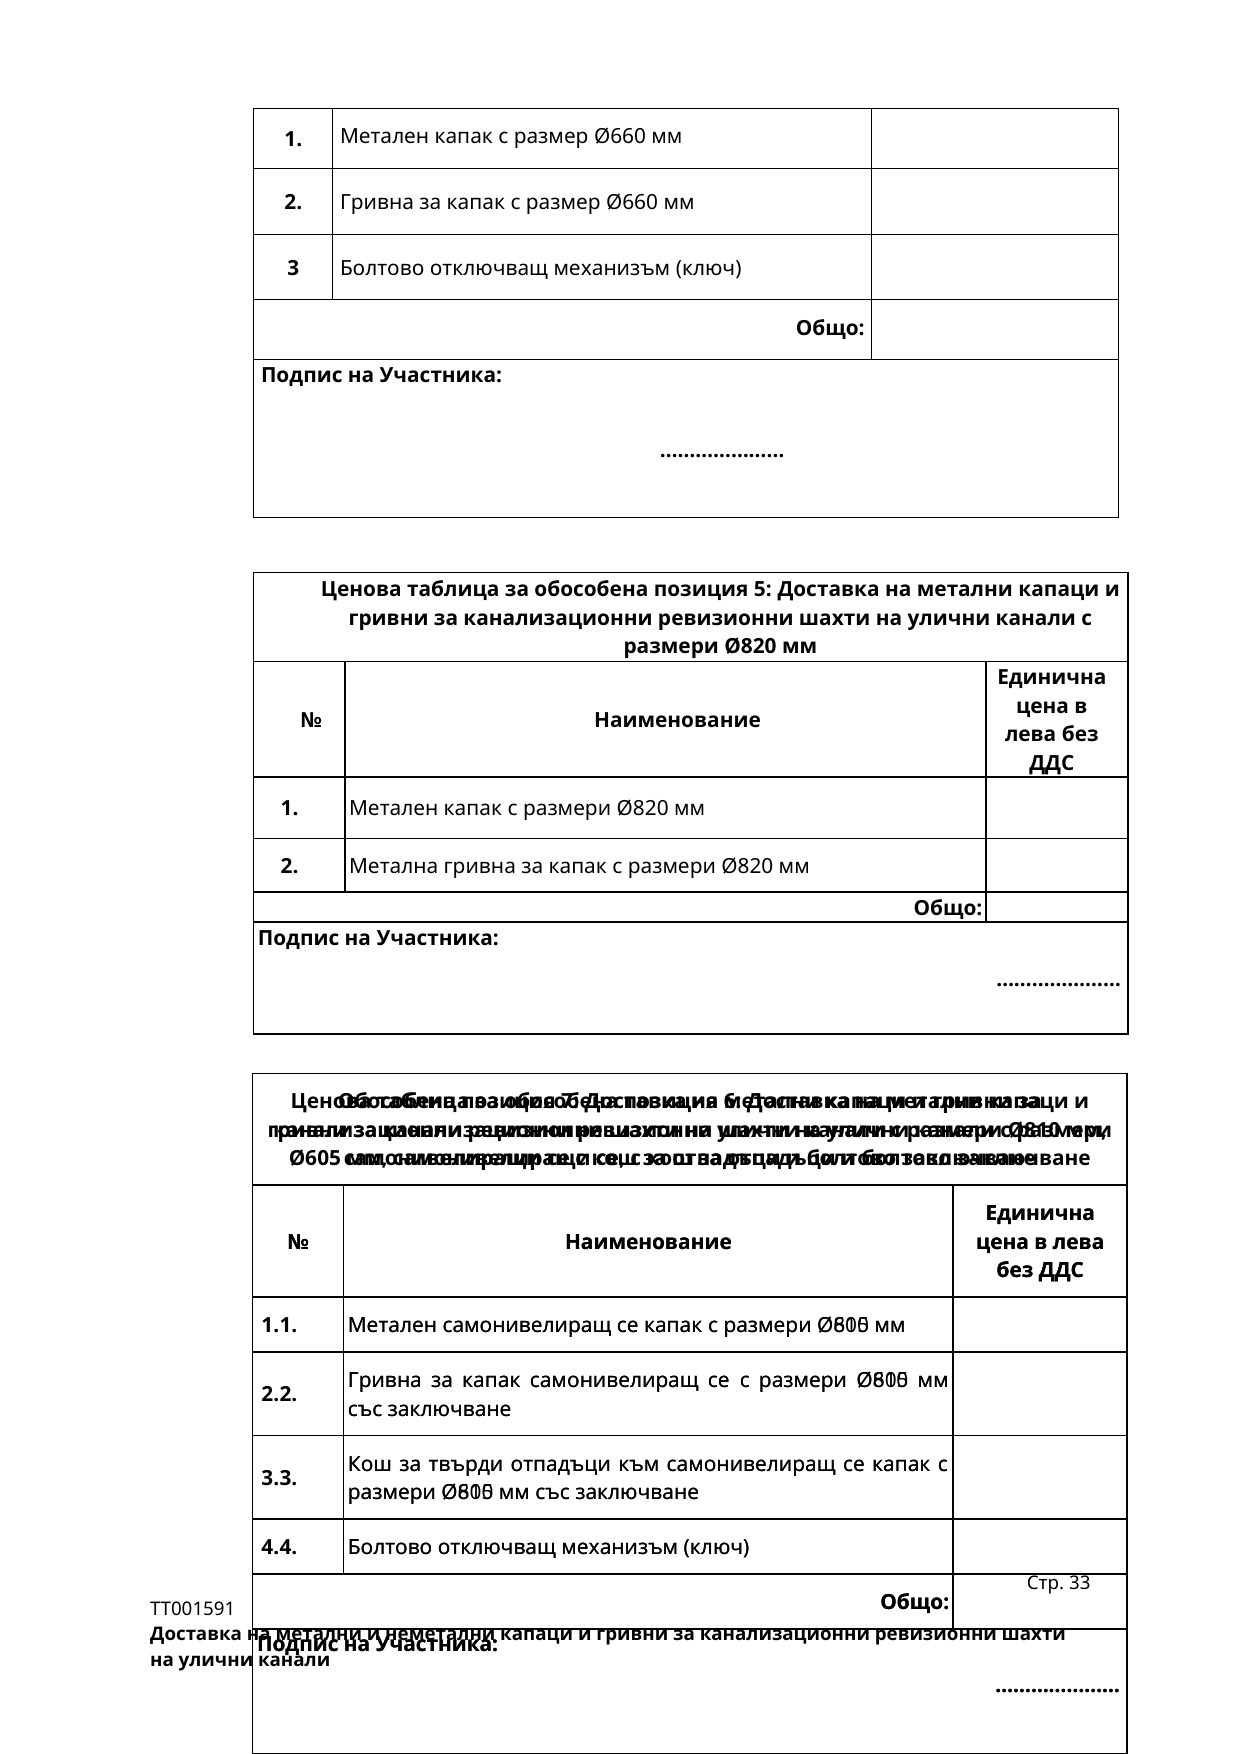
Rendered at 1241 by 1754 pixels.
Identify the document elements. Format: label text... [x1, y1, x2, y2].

table_cell Гривна за капак самонивелиращ се с размери Ø810 мм със заключване [344, 1353, 952, 1434]
table_cell Подпис на Участника: ………………… [253, 1630, 1126, 1752]
table_cell [954, 1436, 1126, 1518]
table_cell [987, 778, 1127, 838]
table_cell [872, 169, 1118, 234]
table_cell [872, 235, 1118, 299]
table_cell [253, 1298, 343, 1351]
table_cell [253, 1520, 343, 1573]
table_cell [872, 300, 1118, 359]
table_cell [987, 893, 1127, 921]
table_cell [254, 839, 344, 891]
table_cell Подпис на Участника: ………………… [254, 923, 1127, 1033]
table_cell Общо: [254, 300, 871, 359]
table_cell [954, 1520, 1126, 1573]
table_cell Наименование [346, 662, 985, 776]
table_cell [872, 109, 1118, 168]
table_cell [954, 1353, 1126, 1434]
table_cell Кош за твърди отпадъци към самонивелиращ се капак с размери Ø810 мм със заключване [344, 1436, 952, 1518]
table_cell Общо: [253, 1575, 952, 1628]
table_cell [254, 778, 344, 838]
table_cell Общо: [254, 893, 985, 921]
table_header Ценова таблица за обособена позиция 5: Доставка на метални капаци и гривни за канализационни ревизионни шахти на улични канали с размери Ø820 мм [254, 573, 1127, 661]
table_cell Метална гривна за капак с размери Ø820 мм [346, 839, 985, 891]
table_cell [253, 1436, 343, 1518]
table_cell 1. [254, 109, 332, 168]
table_cell Наименование [344, 1186, 952, 1296]
table_cell Подпис на Участника: ………………… [254, 360, 1118, 517]
table_cell [954, 1298, 1126, 1351]
table_cell № [253, 1186, 343, 1296]
table_cell 2. [254, 169, 332, 234]
table_cell Метален капак с размери Ø820 мм [346, 778, 985, 838]
table_cell [987, 839, 1127, 891]
table_cell № [254, 662, 344, 776]
table_cell Гривна за капак с размер Ø660 мм [333, 169, 871, 234]
table_cell Болтово отключващ механизъм (ключ) [344, 1520, 952, 1573]
table_cell Метален капак с размер Ø660 мм [333, 109, 871, 168]
table_cell Единична цена в лева без ДДС [954, 1186, 1126, 1296]
table_cell Метален самонивелиращ се капак с размери Ø810 мм [344, 1298, 952, 1351]
table_cell [954, 1575, 1126, 1628]
table_cell Единична цена в лева без ДДС [987, 662, 1127, 776]
table_cell 3 [254, 235, 332, 299]
table_cell [253, 1353, 343, 1434]
table_cell Болтово отключващ механизъм (ключ) [333, 235, 871, 299]
table_header Обособена позиция 7: Доставка на метални капаци и гривни за канализационни ревизионни шахти на улични канали с размери Ø810 мм, самонивелиращи се с кош за отпадъци и болтово заключване [253, 1074, 1126, 1184]
